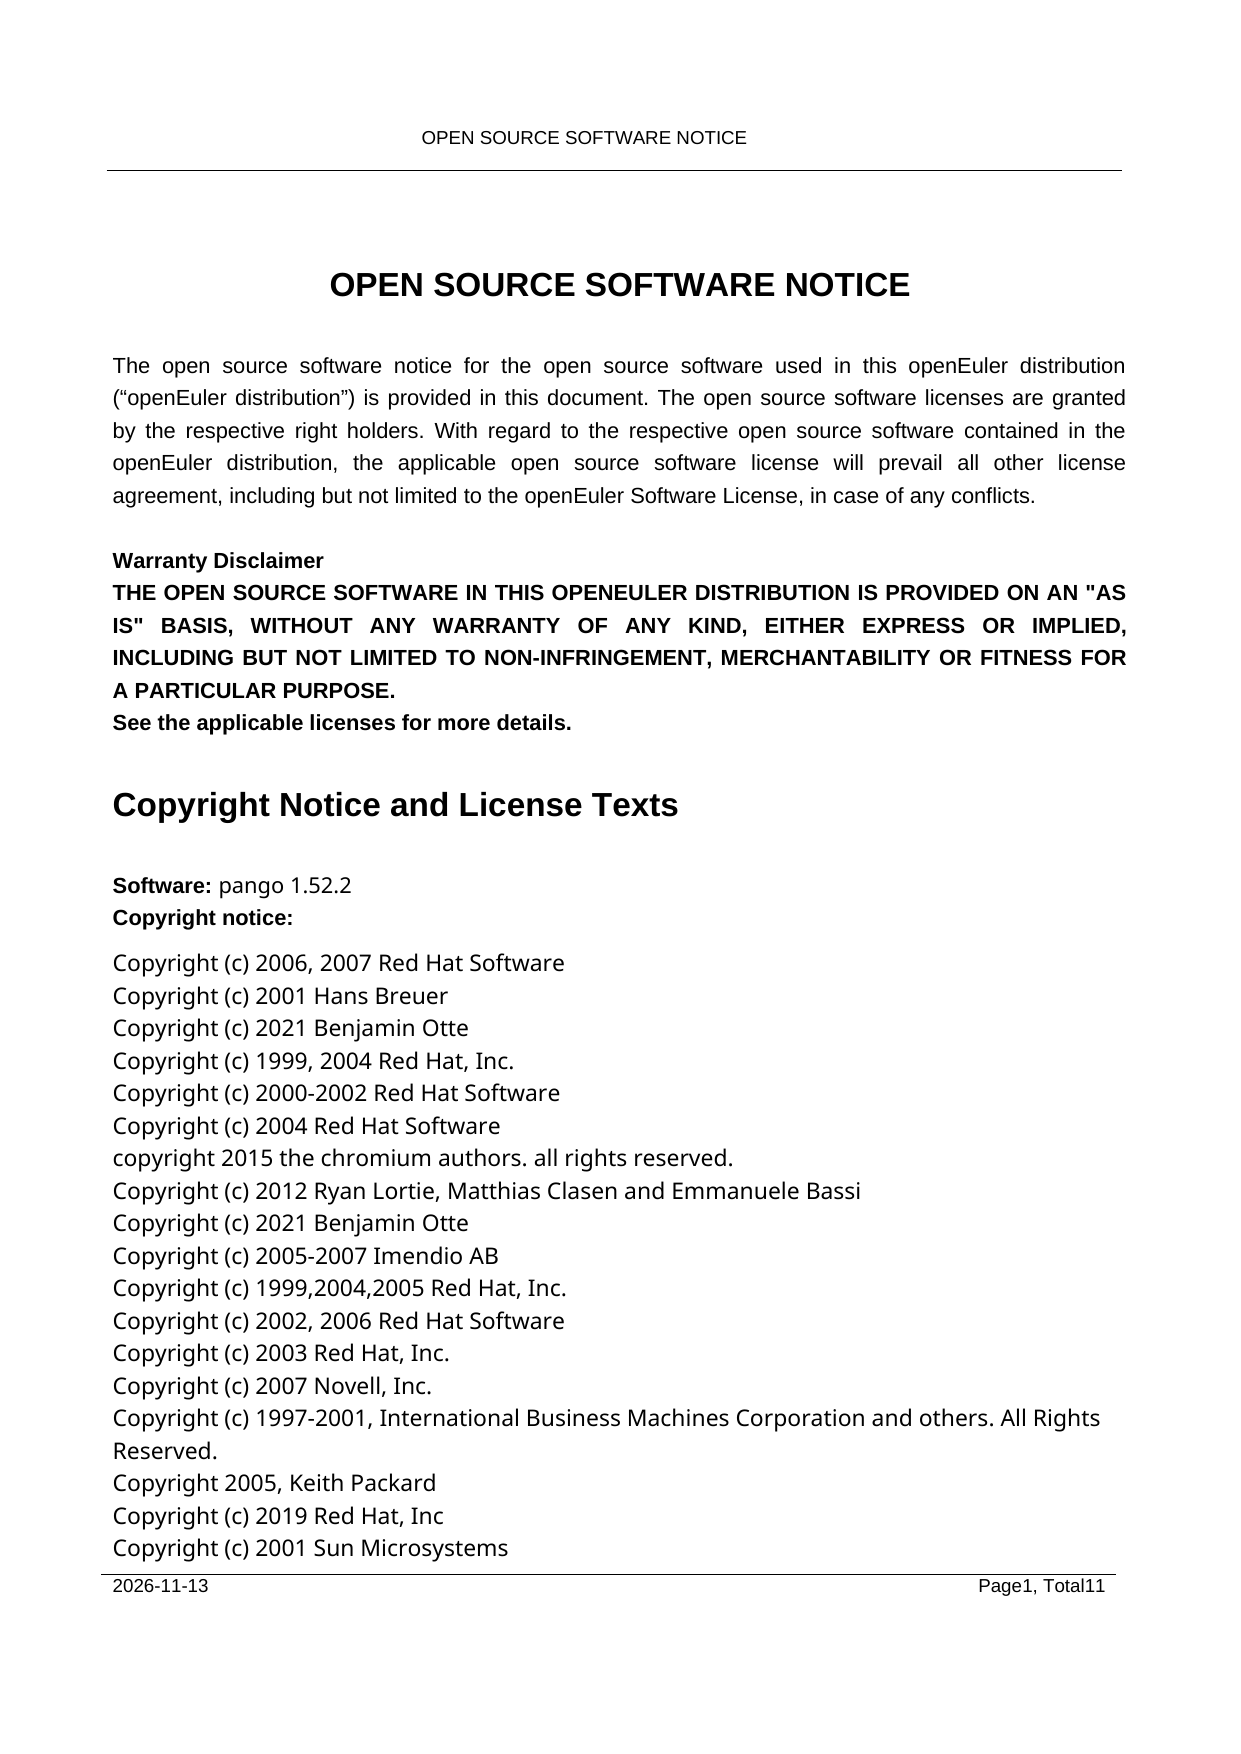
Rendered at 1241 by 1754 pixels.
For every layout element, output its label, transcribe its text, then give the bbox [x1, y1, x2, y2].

text Warranty Disclaimer [112, 544, 1128, 576]
text Copyright Notice and License Texts [112, 771, 1128, 836]
text The open source software notice for the open source software used in this openEuler distribution (“openEuler distribution”) is provided in this document. The open source software licenses are granted by the respective right holders. With regard to the respective open source software contained in the openEuler distribution, the applicable open source software license will prevail all other license agreement, including but not limited to the openEuler Software License, in case of any conflicts. [112, 349, 1128, 511]
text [112, 947, 1128, 1564]
text THE OPEN SOURCE SOFTWARE IN THIS OPENEULER DISTRIBUTION IS PROVIDED ON AN "AS IS" BASIS, WITHOUT ANY WARRANTY OF ANY KIND, EITHER EXPRESS OR IMPLIED, INCLUDING BUT NOT LIMITED TO NON-INFRINGEMENT, MERCHANTABILITY OR FITNESS FOR A PARTICULAR PURPOSE. See the applicable licenses for more details. [112, 576, 1128, 739]
text OPEN SOURCE SOFTWARE NOTICE [112, 251, 1128, 316]
text Copyright notice: [112, 901, 1128, 934]
title Software: pango 1.52.2 [112, 869, 1128, 901]
